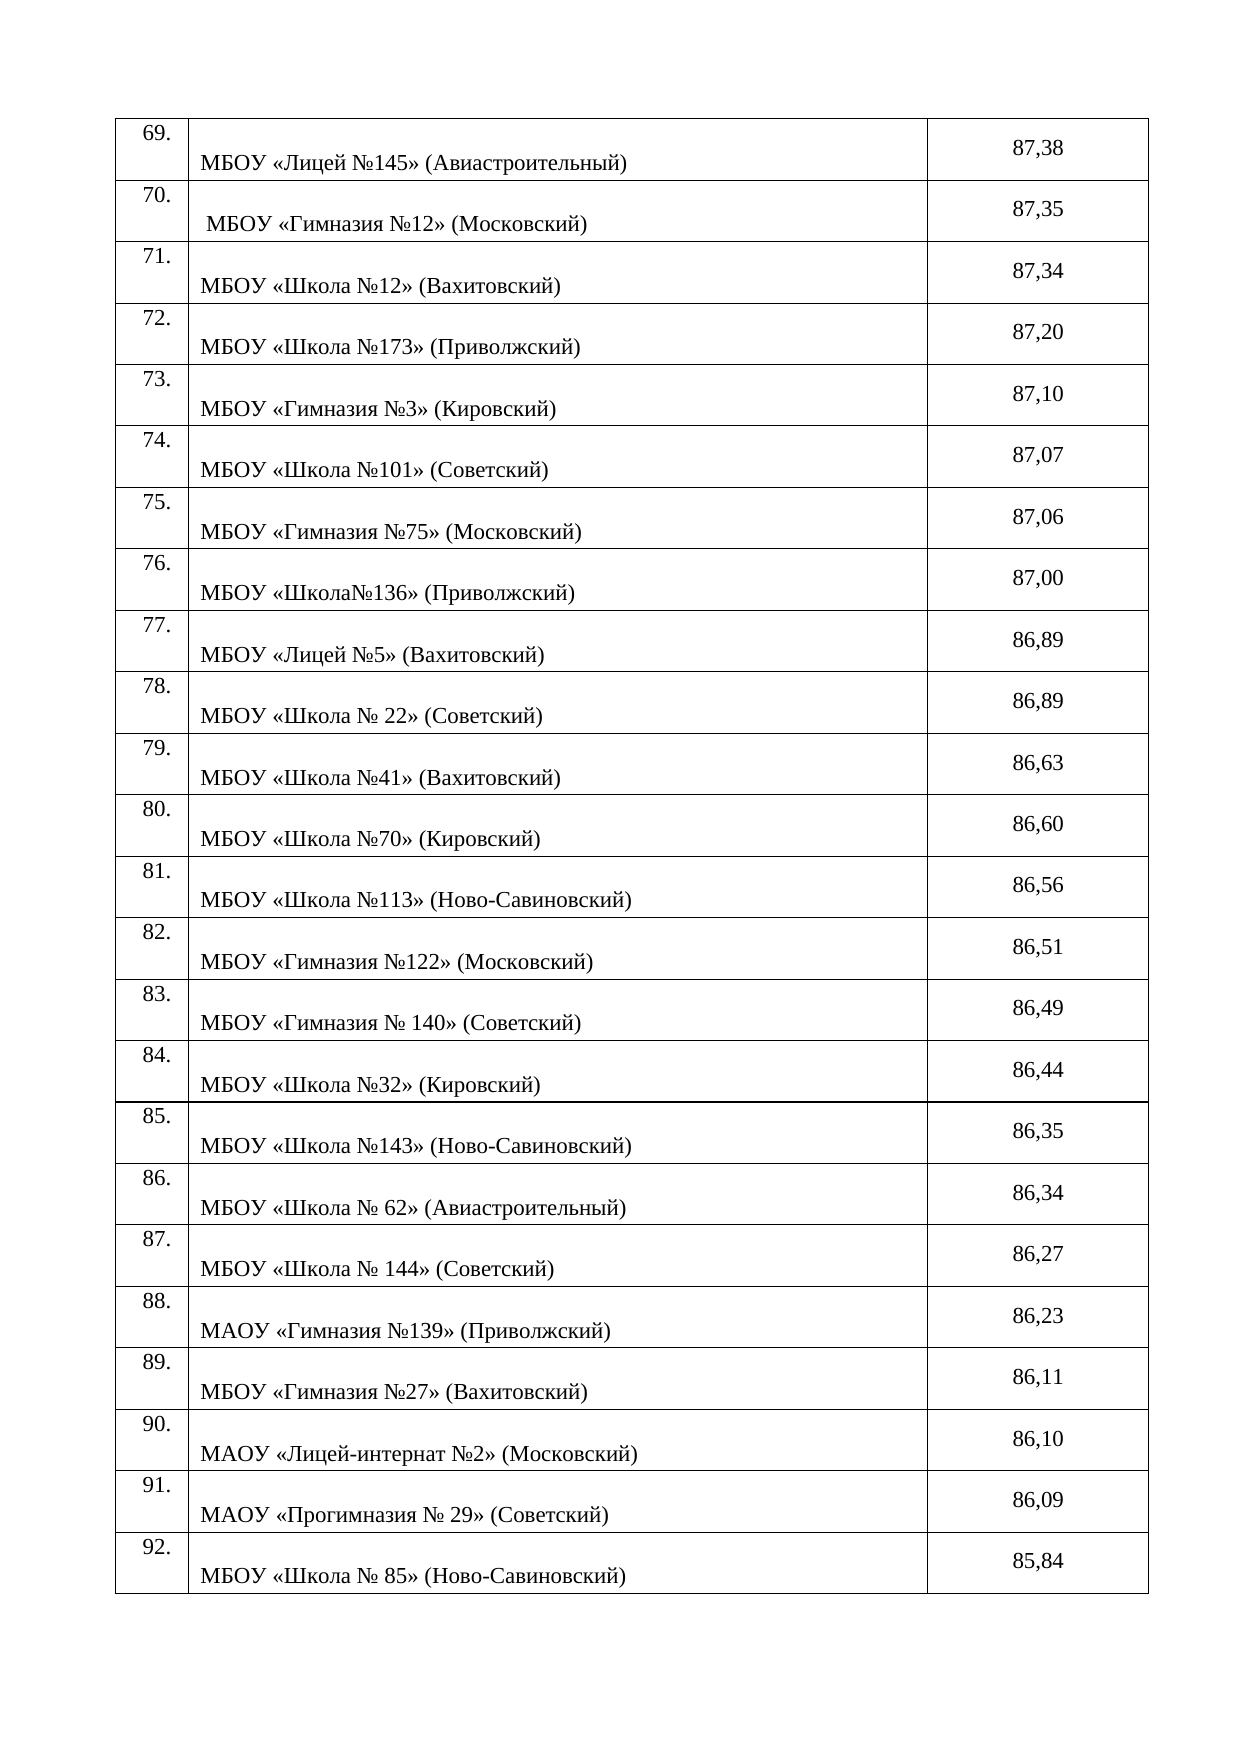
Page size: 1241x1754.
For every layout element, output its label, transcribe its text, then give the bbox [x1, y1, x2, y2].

table_cell 87,00 [928, 549, 1148, 610]
table_cell МБОУ «Лицей №145» (Авиастроительный) [189, 119, 927, 179]
table_cell МБОУ «Школа №41» (Вахитовский) [189, 734, 927, 794]
table_cell МБОУ «Гимназия №12» (Московский) [189, 181, 927, 241]
table_cell МАОУ «Прогимназия № 29» (Советский) [189, 1471, 927, 1532]
table_cell [116, 672, 188, 733]
table_cell [116, 980, 188, 1040]
table_cell [116, 734, 188, 794]
table_cell МБОУ «Школа №101» (Советский) [189, 426, 927, 487]
table_cell 86,27 [928, 1225, 1148, 1286]
table_cell МБОУ «Гимназия № 140» (Советский) [189, 980, 927, 1040]
table_cell МБОУ «Гимназия №3» (Кировский) [189, 365, 927, 425]
table_cell 85,84 [928, 1533, 1148, 1593]
table_cell [116, 857, 188, 917]
table_cell 87,34 [928, 242, 1148, 302]
table_cell 87,38 [928, 119, 1148, 179]
table_cell 87,35 [928, 181, 1148, 241]
table_cell [116, 488, 188, 548]
table_cell [116, 1348, 188, 1409]
table_cell [116, 1041, 188, 1101]
table_cell [116, 181, 188, 241]
table_cell [116, 1410, 188, 1470]
table_cell 86,23 [928, 1287, 1148, 1347]
table_cell [116, 1164, 188, 1224]
table_cell 86,60 [928, 795, 1148, 856]
table_cell 86,63 [928, 734, 1148, 794]
table_cell МБОУ «Школа №173» (Приволжский) [189, 304, 927, 364]
table_cell 86,35 [928, 1103, 1148, 1163]
table_cell [116, 918, 188, 978]
table_cell [116, 365, 188, 425]
table_cell 86,89 [928, 611, 1148, 671]
table_cell [116, 304, 188, 364]
table_cell 86,51 [928, 918, 1148, 978]
table_cell 86,44 [928, 1041, 1148, 1101]
table_cell [116, 1533, 188, 1593]
table_cell МБОУ «Школа №12» (Вахитовский) [189, 242, 927, 302]
table_cell 86,89 [928, 672, 1148, 733]
table_cell [116, 426, 188, 487]
table_cell МБОУ «Школа№136» (Приволжский) [189, 549, 927, 610]
table_cell МБОУ «Гимназия №75» (Московский) [189, 488, 927, 548]
table_cell [116, 795, 188, 856]
table_cell [116, 1103, 188, 1163]
table_cell 86,09 [928, 1471, 1148, 1532]
table_cell [116, 549, 188, 610]
table_cell 86,56 [928, 857, 1148, 917]
table_cell 86,49 [928, 980, 1148, 1040]
table_cell МБОУ «Школа № 85» (Ново-Савиновский) [189, 1533, 927, 1593]
table_cell [116, 1471, 188, 1532]
table_cell 87,07 [928, 426, 1148, 487]
table_cell 87,20 [928, 304, 1148, 364]
table_cell [116, 242, 188, 302]
table_cell 86,11 [928, 1348, 1148, 1409]
table_cell 87,10 [928, 365, 1148, 425]
table_cell [116, 119, 188, 179]
table_cell 86,10 [928, 1410, 1148, 1470]
table_cell МБОУ «Школа № 144» (Советский) [189, 1225, 927, 1286]
table_cell МБОУ «Школа № 22» (Советский) [189, 672, 927, 733]
table_cell [116, 1287, 188, 1347]
table_cell [116, 1225, 188, 1286]
table_cell [116, 611, 188, 671]
table_cell МБОУ «Школа №32» (Кировский) [189, 1041, 927, 1101]
table_cell МБОУ «Школа №113» (Ново-Савиновский) [189, 857, 927, 917]
table_cell 87,06 [928, 488, 1148, 548]
table_cell МБОУ «Школа №70» (Кировский) [189, 795, 927, 856]
table_cell МБОУ «Школа № 62» (Авиастроительный) [189, 1164, 927, 1224]
table_cell МБОУ «Гимназия №27» (Вахитовский) [189, 1348, 927, 1409]
table_cell МАОУ «Гимназия №139» (Приволжский) [189, 1287, 927, 1347]
table_cell МБОУ «Гимназия №122» (Московский) [189, 918, 927, 978]
table_cell МБОУ «Лицей №5» (Вахитовский) [189, 611, 927, 671]
table_cell МАОУ «Лицей-интернат №2» (Московский) [189, 1410, 927, 1470]
table_cell МБОУ «Школа №143» (Ново-Савиновский) [189, 1103, 927, 1163]
table_cell 86,34 [928, 1164, 1148, 1224]
